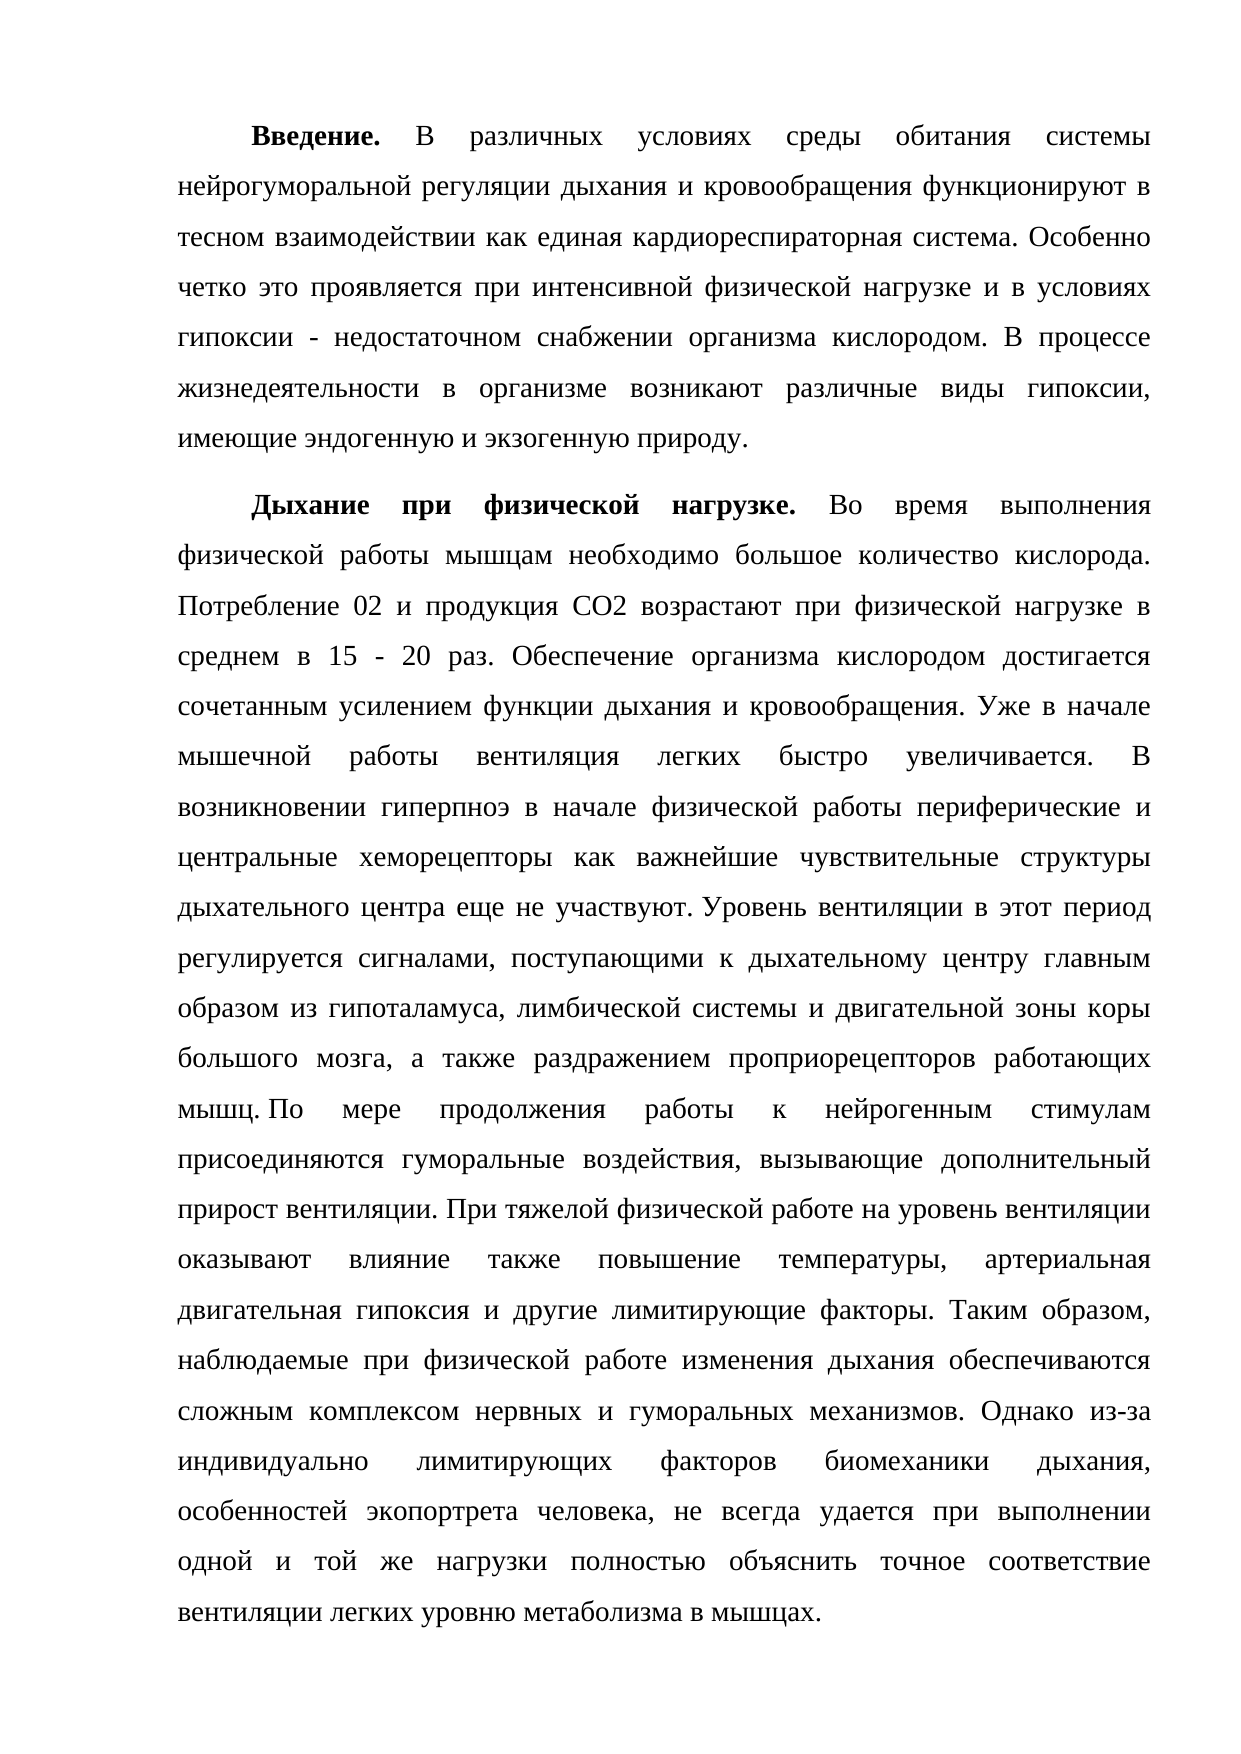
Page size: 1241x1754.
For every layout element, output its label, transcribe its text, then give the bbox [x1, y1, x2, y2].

text Введение. В различных условиях среды обитания системы нейрогуморальной регуляции дыхания и кровообращения функционируют в тесном взаимодействии как единая кардиореспираторная система. Особенно четко это проявляется при интенсивной физической нагрузке и в условиях гипоксии - недостаточном снабжении организма кислородом. В процессе жизнедеятельности в организме возникают различные виды гипоксии, имеющие эндогенную и экзогенную природу. [177, 118, 1152, 453]
text Дыхание при физической нагрузке. Во время выполнения физической работы мышцам необходимо большое количество кислорода. Потребление 02 и продукция СО2 возрастают при физической нагрузке в среднем в 15 - 20 раз. Обеспечение организма кислородом достигается сочетанным усилением функции дыхания и кровообращения. Уже в начале мышечной работы вентиляция легких быстро увеличивается. В возникновении гиперпноэ в начале физической работы периферические и центральные хеморецепторы как важнейшие чувствительные структуры дыхательного центра еще не участвуют. Уровень вентиляции в этот период регулируется сигналами, поступающими к дыхательному центру главным образом из гипоталамуса, лимбической системы и двигательной зоны коры большого мозга, а также раздражением проприорецепторов работающих мышц. По мере продолжения работы к нейрогенным стимулам присоединяются гуморальные воздействия, вызывающие дополнительный прирост вентиляции. При тяжелой физической работе на уровень вентиляции оказывают влияние также повышение температуры, артериальная двигательная гипоксия и другие лимитирующие факторы. Таким образом, наблюдаемые при физической работе изменения дыхания обеспечиваются сложным комплексом нервных и гуморальных механизмов. Однако из-за индивидуально лимитирующих факторов биомеханики дыхания, особенностей экопортрета человека, не всегда удается при выполнении одной и той же нагрузки полностью объяснить точное соответствие вентиляции легких уровню метаболизма в мышцах. [177, 487, 1152, 1627]
